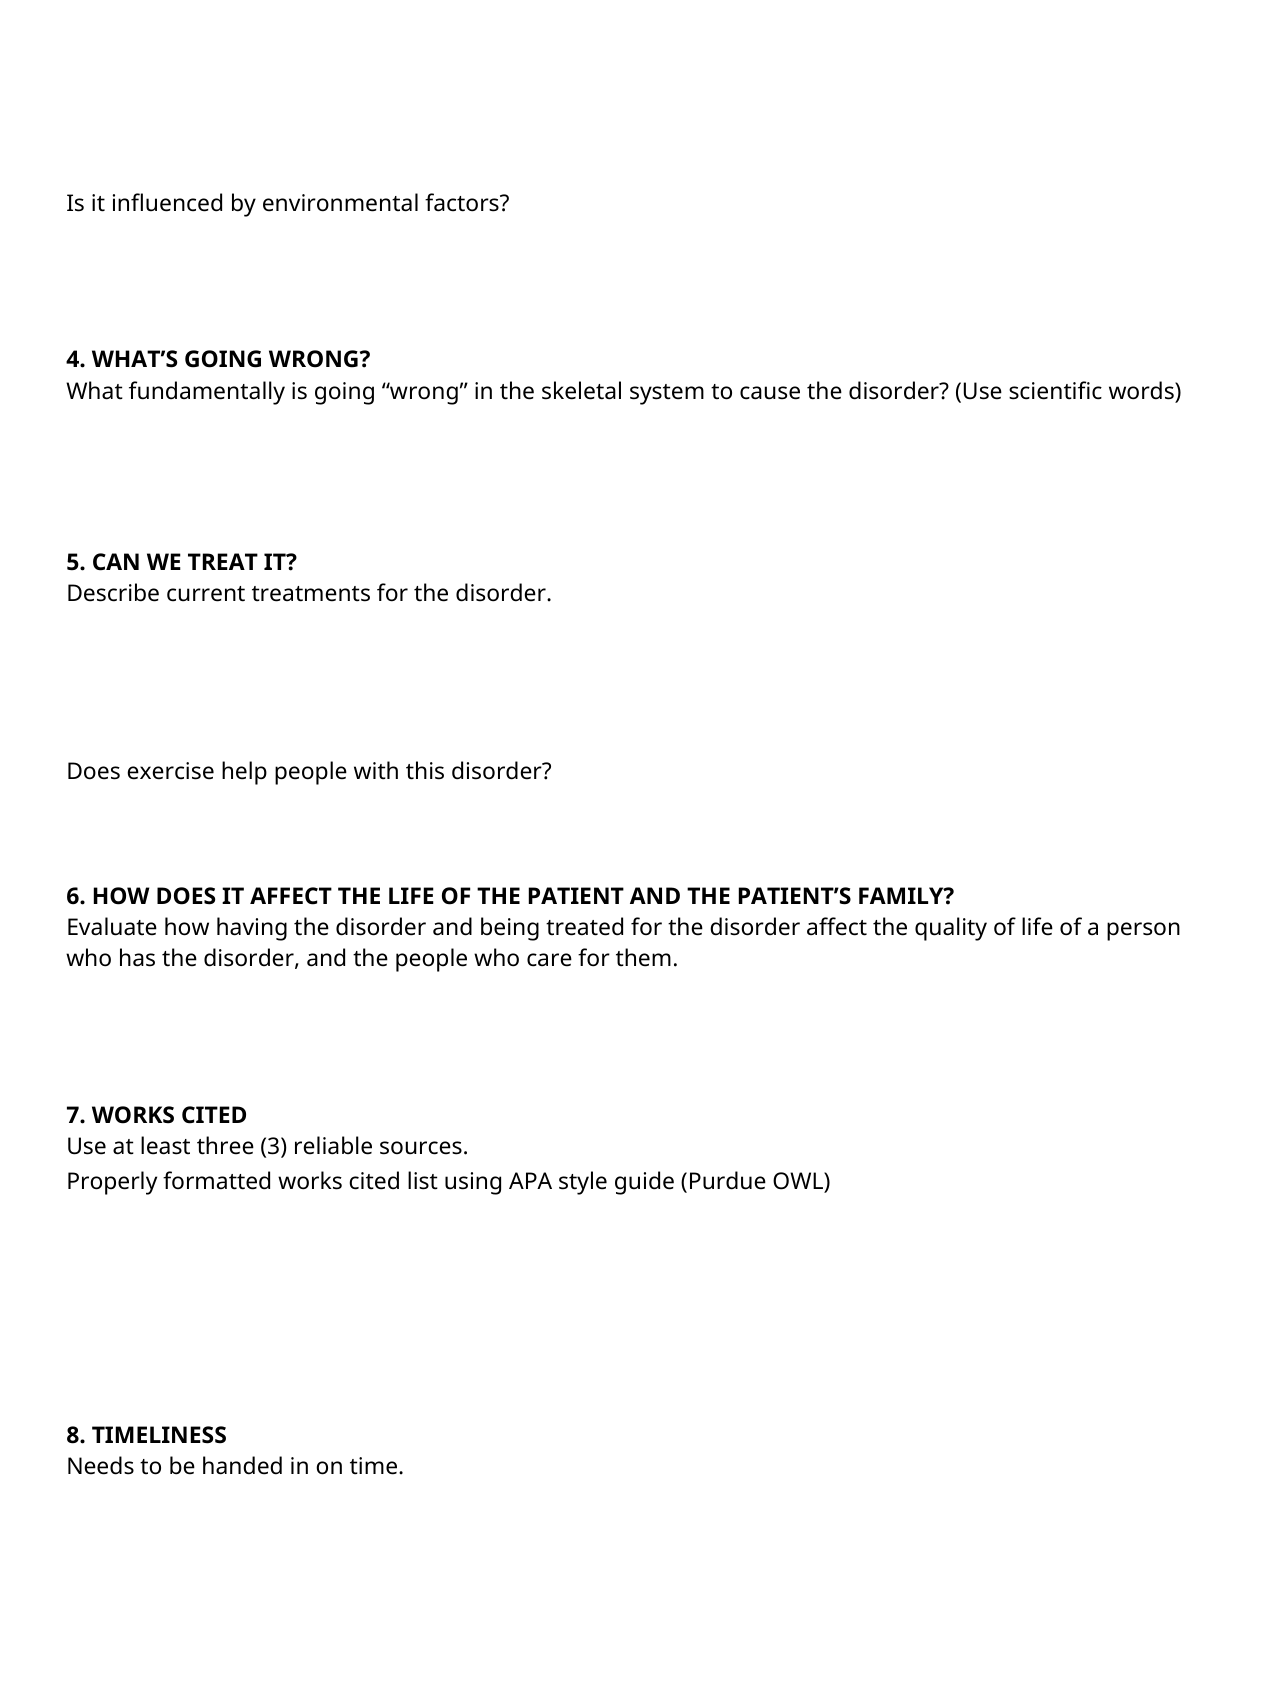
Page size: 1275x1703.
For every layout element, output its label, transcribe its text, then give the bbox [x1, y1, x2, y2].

text 5. CAN WE TREAT IT? [66, 546, 1222, 577]
text Is it influenced by environmental factors? [66, 187, 1222, 218]
text Needs to be handed in on time. [66, 1450, 1222, 1481]
text Evaluate how having the disorder and being treated for the disorder affect the quality of life of a person who has the disorder, and the people who care for them. [66, 911, 1222, 973]
text 4. WHAT’S GOING WRONG? [66, 343, 1222, 375]
text 6. HOW DOES IT AFFECT THE LIFE OF THE PATIENT AND THE PATIENT’S FAMILY? [66, 880, 1222, 911]
text Describe current treatments for the disorder. [66, 577, 1222, 608]
text 7. WORKS CITED [66, 1098, 1222, 1130]
text What fundamentally is going “wrong” in the skeletal system to cause the disorder? (Use scientific words) [66, 375, 1222, 406]
text Use at least three (3) reliable sources. [66, 1130, 1222, 1161]
text 8. TIMELINESS [66, 1418, 1222, 1450]
text Properly formatted works cited list using APA style guide (Purdue OWL) [66, 1165, 1222, 1196]
text Does exercise help people with this disorder? [66, 755, 1222, 786]
